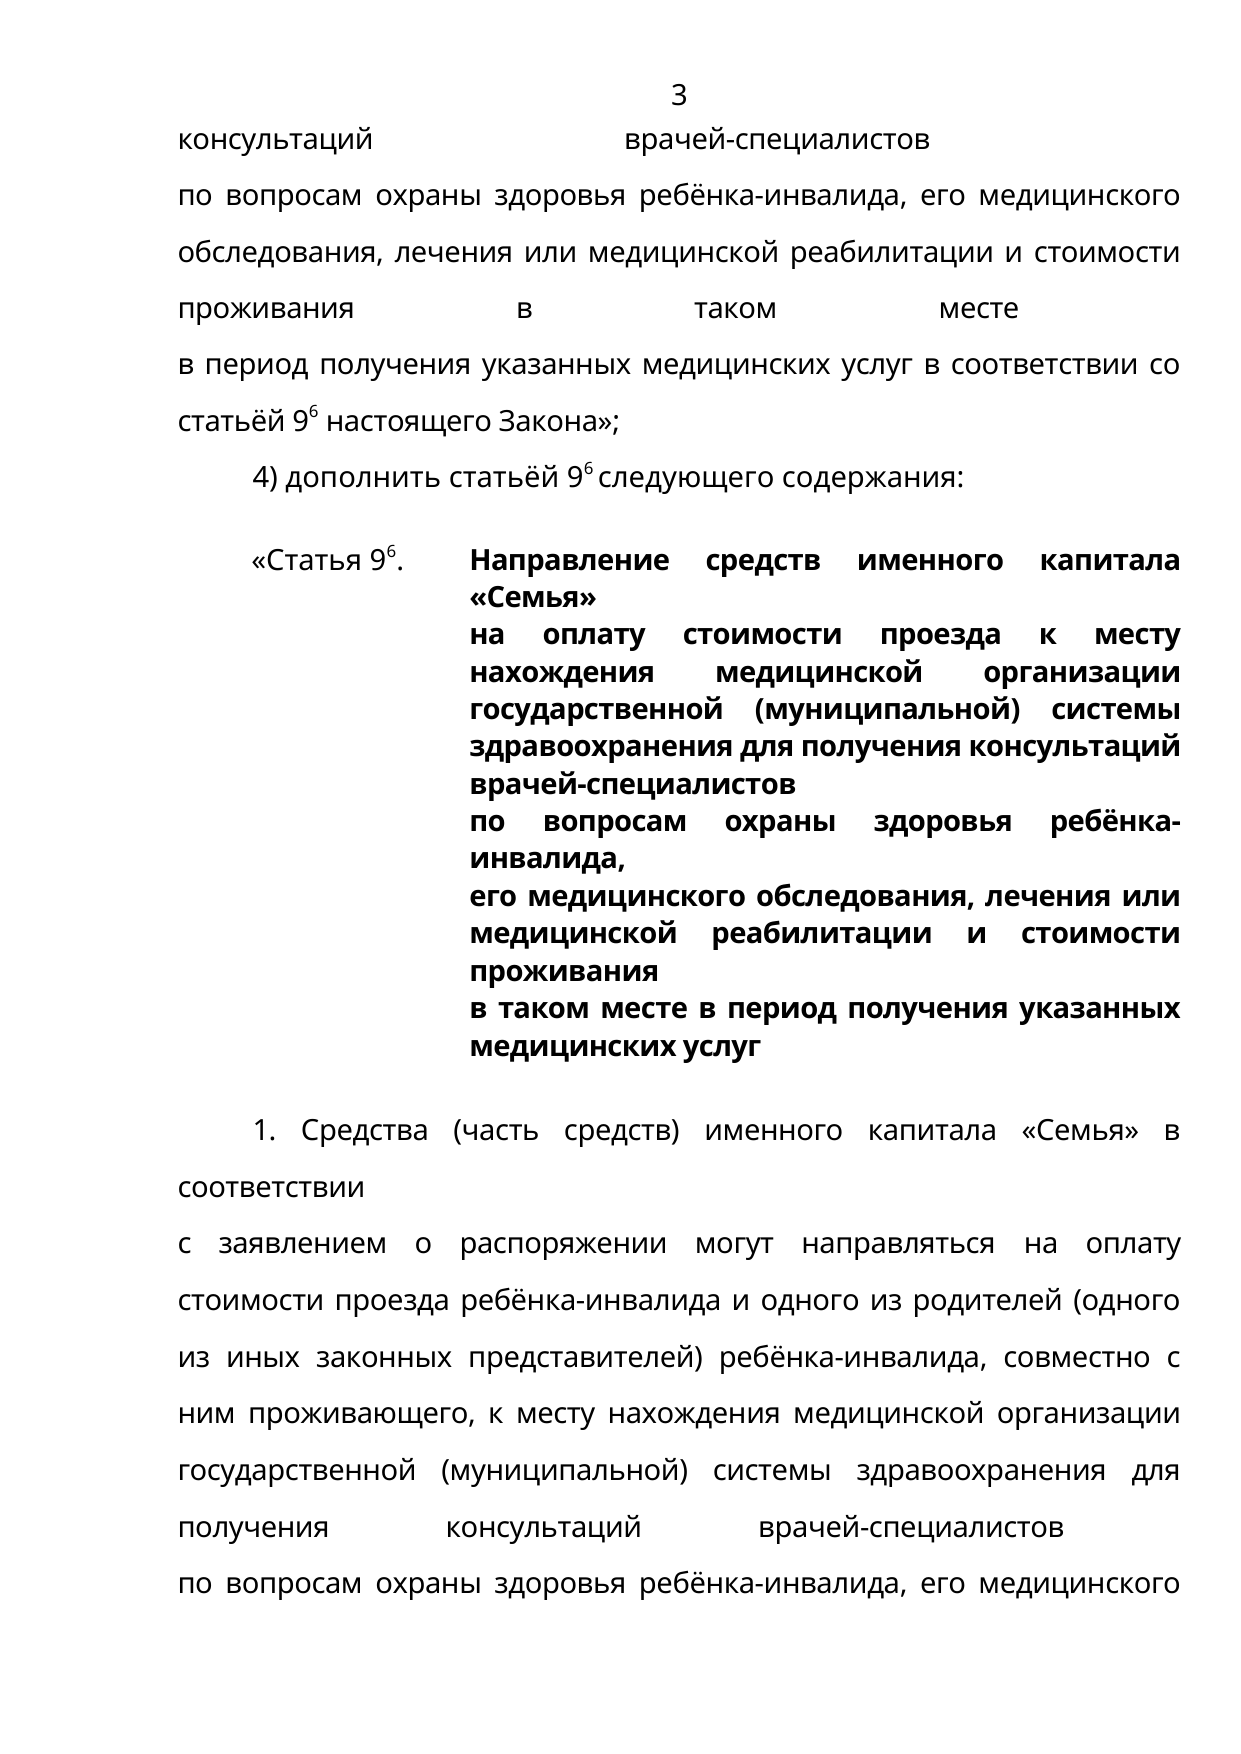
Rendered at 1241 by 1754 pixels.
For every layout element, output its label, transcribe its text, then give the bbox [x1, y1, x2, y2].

table_header «Статья 96. [166, 541, 458, 1064]
text 4) дополнить статьёй 96 следующего содержания: [177, 456, 1181, 496]
table_header Направление средств именного капитала «Семья» на оплату стоимости проезда к месту нахождения медицинской организации государственной (муниципальной) системы здравоохранения для получения консультаций врачей-специалистов по вопросам охраны здоровья ребёнка-инвалида, его медицинского обследования, лечения или медицинской реабилитации и стоимости проживания в таком месте в период получения указанных медицинских услуг [458, 541, 1192, 1064]
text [177, 118, 1181, 439]
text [177, 1109, 1181, 1602]
